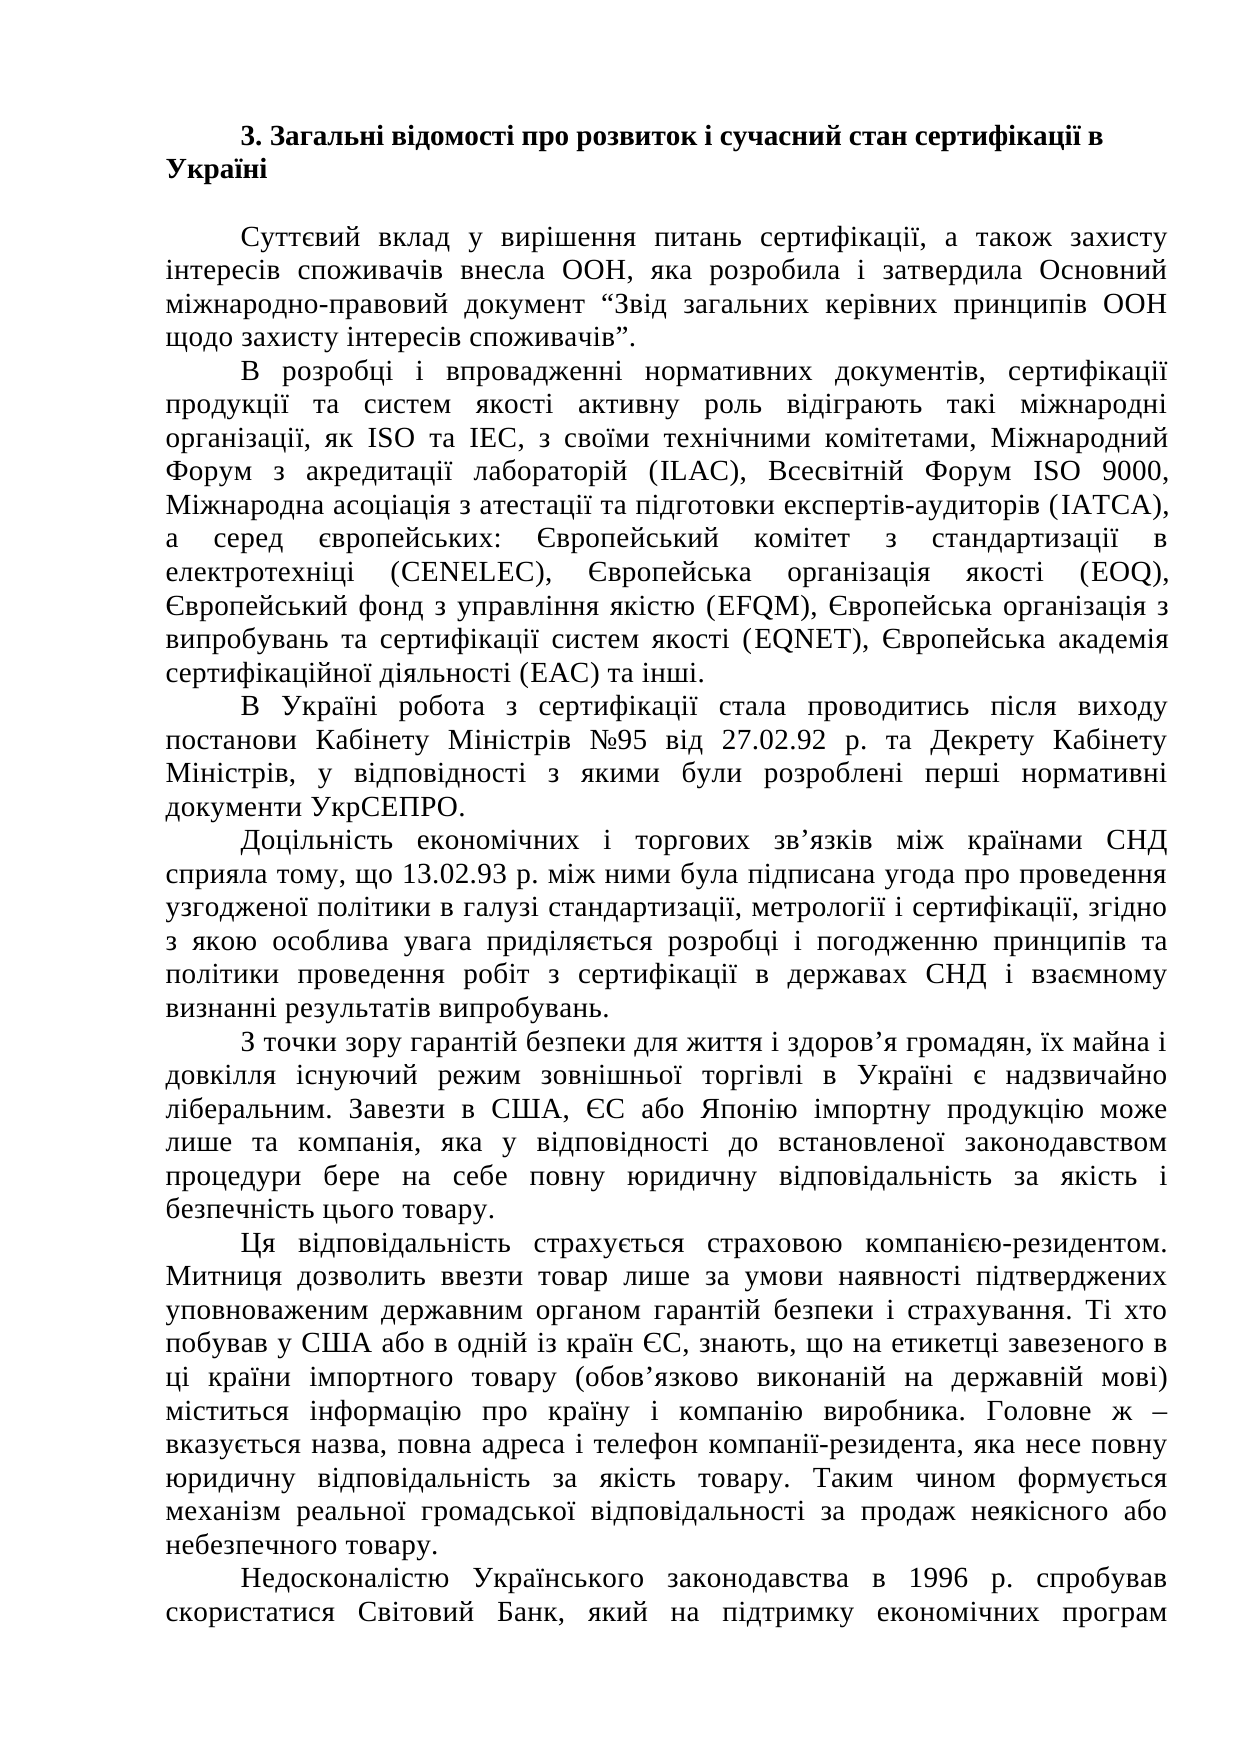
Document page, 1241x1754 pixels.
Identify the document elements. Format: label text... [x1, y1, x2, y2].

text В Україні робота з сертифікації стала проводитись після виходу постанови Кабінету Міністрів №95 від 27.02.92 р. та Декрету Кабінету Міністрів, у відповідності з якими були розроблені перші нормативні документи УкрСЕПРО. [165, 688, 1169, 822]
text Ця відповідальність страхується страховою компанією-резидентом. Митниця дозволить ввезти товар лише за умови наявності підтверджених уповноваженим державним органом гарантій безпеки і страхування. Ті хто побував у США або в одній із країн ЄС, знають, що на етикетці завезеного в ці країни імпортного товару (обов’язково виконаній на державній мові) міститься інформацію про країну і компанію виробника. Головне ж – вказується назва, повна адреса і телефон компанії-резидента, яка несе повну юридичну відповідальність за якість товару. Таким чином формується механізм реальної громадської відповідальності за продаж неякісного або небезпечного товару. [165, 1225, 1169, 1560]
text 3. Загальні відомості про розвиток і сучасний стан сертифікації в Україні [165, 118, 1169, 185]
text В розробці і впровадженні нормативних документів, сертифікації продукції та систем якості активну роль відіграють такі міжнародні організації, як ISO та IEC, з своїми технічними комітетами, Міжнародний Форум з акредитації лабораторій (ILAC), Всесвітній Форум ISO 9000, Міжнародна асоціація з атестації та підготовки експертів-аудиторів (IATCA), а серед європейських: Європейський комітет з стандартизації в електротехніці (CENELEC), Європейська організація якості (EOQ), Європейський фонд з управління якістю (EFQM), Європейська організація з випробувань та сертифікації систем якості (EQNET), Європейська академія сертифікаційної діяльності (EAC) та інші. [165, 353, 1169, 688]
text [165, 1560, 1169, 1627]
text Суттєвий вклад у вирішення питань сертифікації, а також захисту інтересів споживачів внесла ООН, яка розробила і затвердила Основний міжнародно-правовий документ “Звід загальних керівних принципів ООН щодо захисту інтересів споживачів”. [165, 219, 1169, 353]
text Доцільність економічних і торгових зв’язків між країнами СНД сприяла тому, що 13.02.93 р. між ними була підписана угода про проведення узгодженої політики в галузі стандартизації, метрології і сертифікації, згідно з якою особлива увага приділяється розробці і погодженню принципів та політики проведення робіт з сертифікації в державах СНД і взаємному визнанні результатів випробувань. [165, 822, 1169, 1024]
text З точки зору гарантій безпеки для життя і здоров’я громадян, їх майна і довкілля існуючий режим зовнішньої торгівлі в Україні є надзвичайно ліберальним. Завезти в США, ЄС або Японію імпортну продукцію може лише та компанія, яка у відповідності до встановленої законодавством процедури бере на себе повну юридичну відповідальність за якість і безпечність цього товару. [165, 1024, 1169, 1225]
